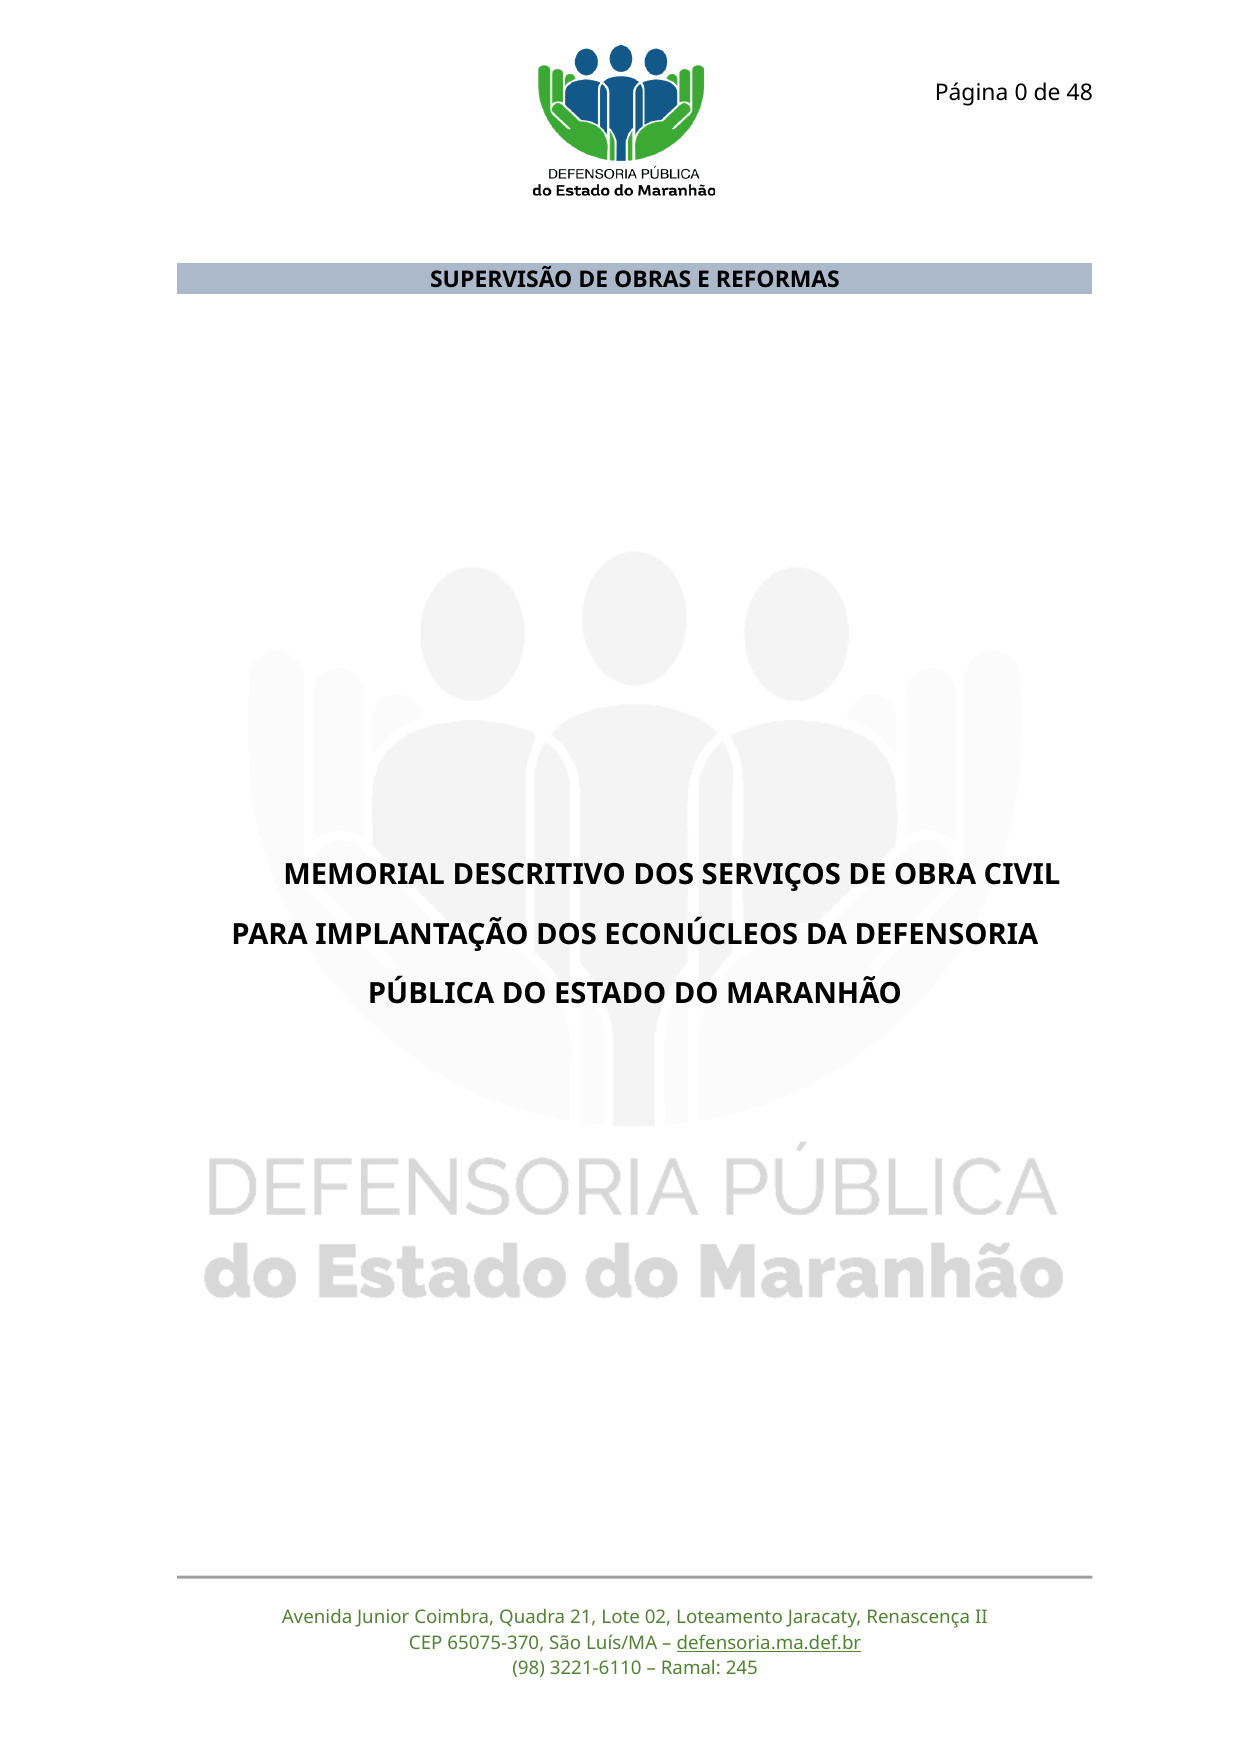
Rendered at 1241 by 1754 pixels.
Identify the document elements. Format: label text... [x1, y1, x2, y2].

text MEMORIAL DESCRITIVO DOS SERVIÇOS DE OBRA CIVIL PARA IMPLANTAÇÃO DOS ECONÚCLEOS DA DEFENSORIA PÚBLICA DO ESTADO DO MARANHÃO [177, 853, 1093, 1012]
picture [532, 45, 716, 196]
